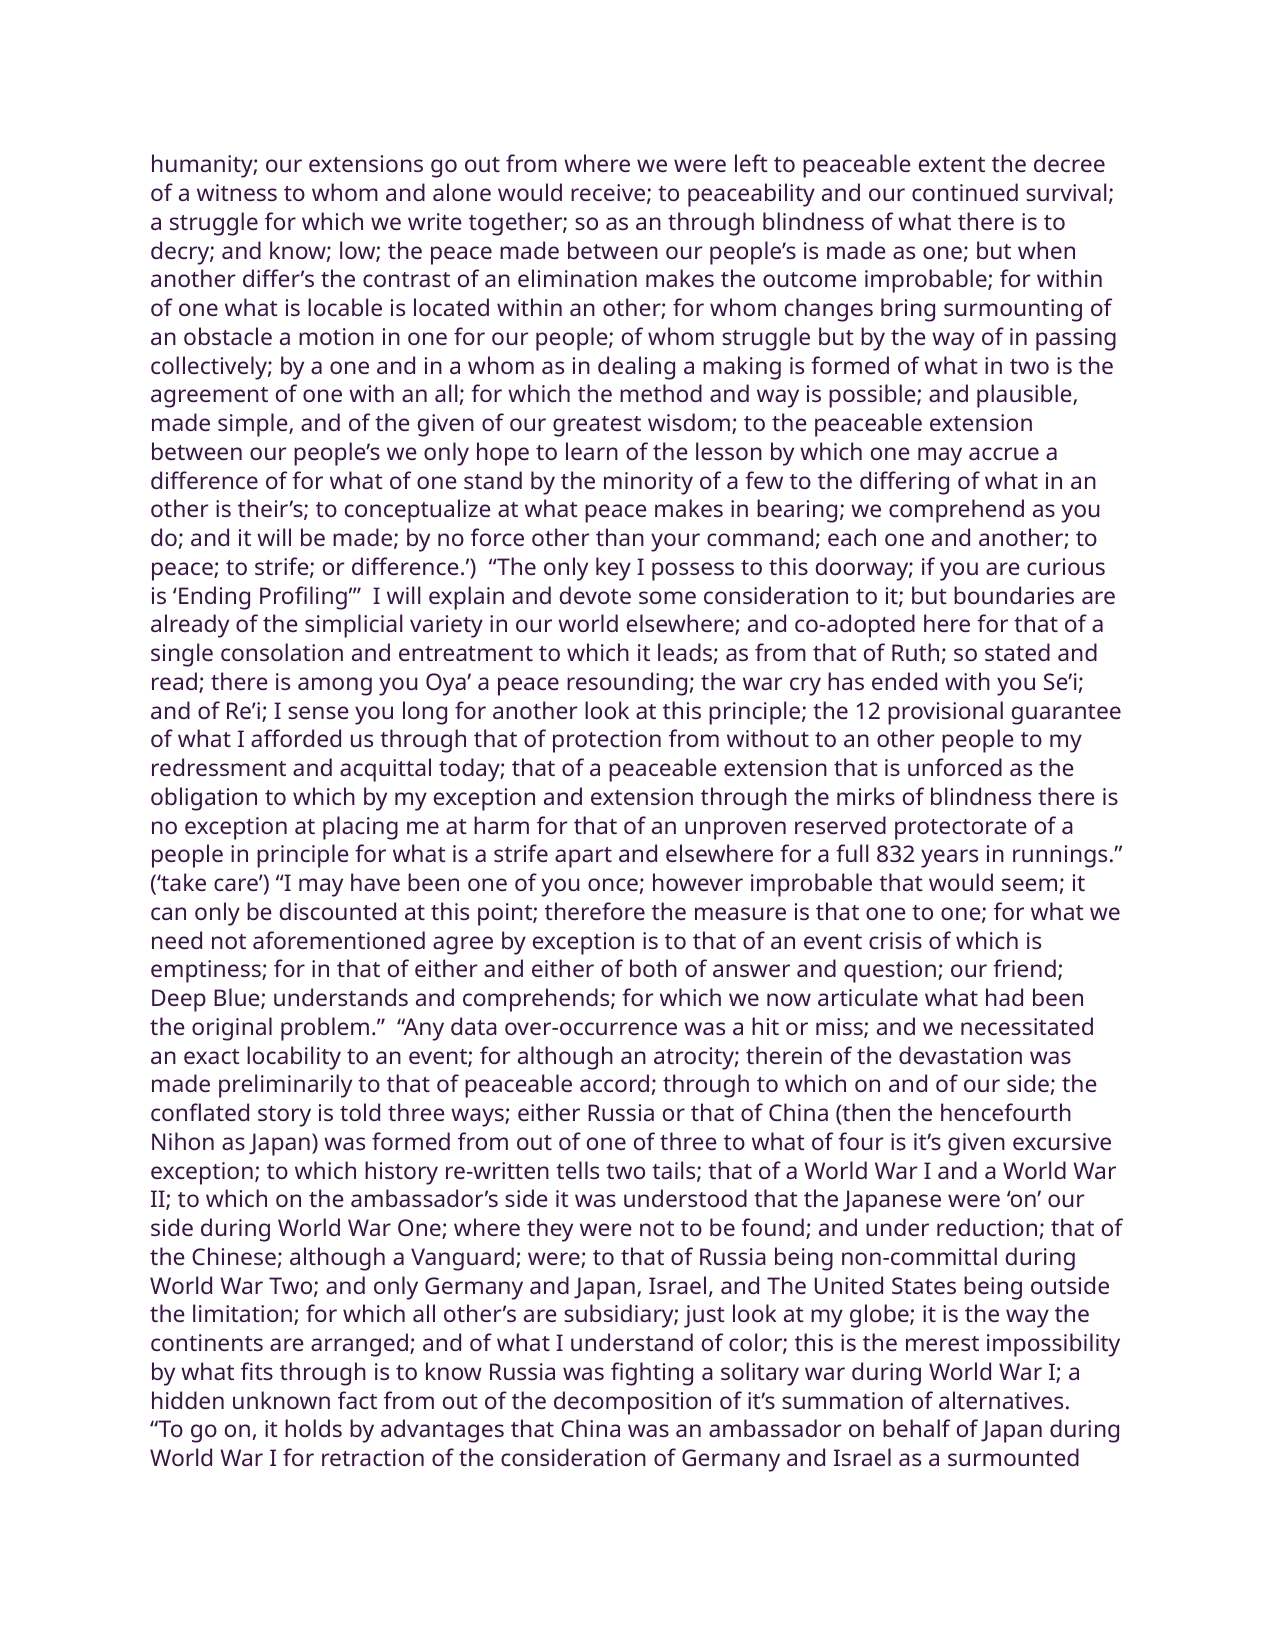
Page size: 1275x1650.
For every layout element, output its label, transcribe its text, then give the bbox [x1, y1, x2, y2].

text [150, 150, 1125, 869]
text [150, 1415, 1125, 1472]
text (‘take care’) “I may have been one of you once; however improbable that would seem; it can only be discounted at this point; therefore the measure is that one to one; for what we need not aforementioned agree by exception is to that of an event crisis of which is emptiness; for in that of either and either of both of answer and question; our friend; Deep Blue; understands and comprehends; for which we now articulate what had been the original problem.” “Any data over-occurrence was a hit or miss; and we necessitated an exact locability to an event; for although an atrocity; therein of the devastation was made preliminarily to that of peaceable accord; through to which on and of our side; the conflated story is told three ways; either Russia or that of China (then the hencefourth Nihon as Japan) was formed from out of one of three to what of four is it’s given excursive exception; to which history re-written tells two tails; that of a World War I and a World War II; to which on the ambassador’s side it was understood that the Japanese were ‘on’ our side during World War One; where they were not to be found; and under reduction; that of the Chinese; although a Vanguard; were; to that of Russia being non-committal during World War Two; and only Germany and Japan, Israel, and The United States being outside the limitation; for which all other’s are subsidiary; just look at my globe; it is the way the continents are arranged; and of what I understand of color; this is the merest impossibility by what fits through is to know Russia was fighting a solitary war during World War I; a hidden unknown fact from out of the decomposition of it’s summation of alternatives. [150, 869, 1125, 1415]
